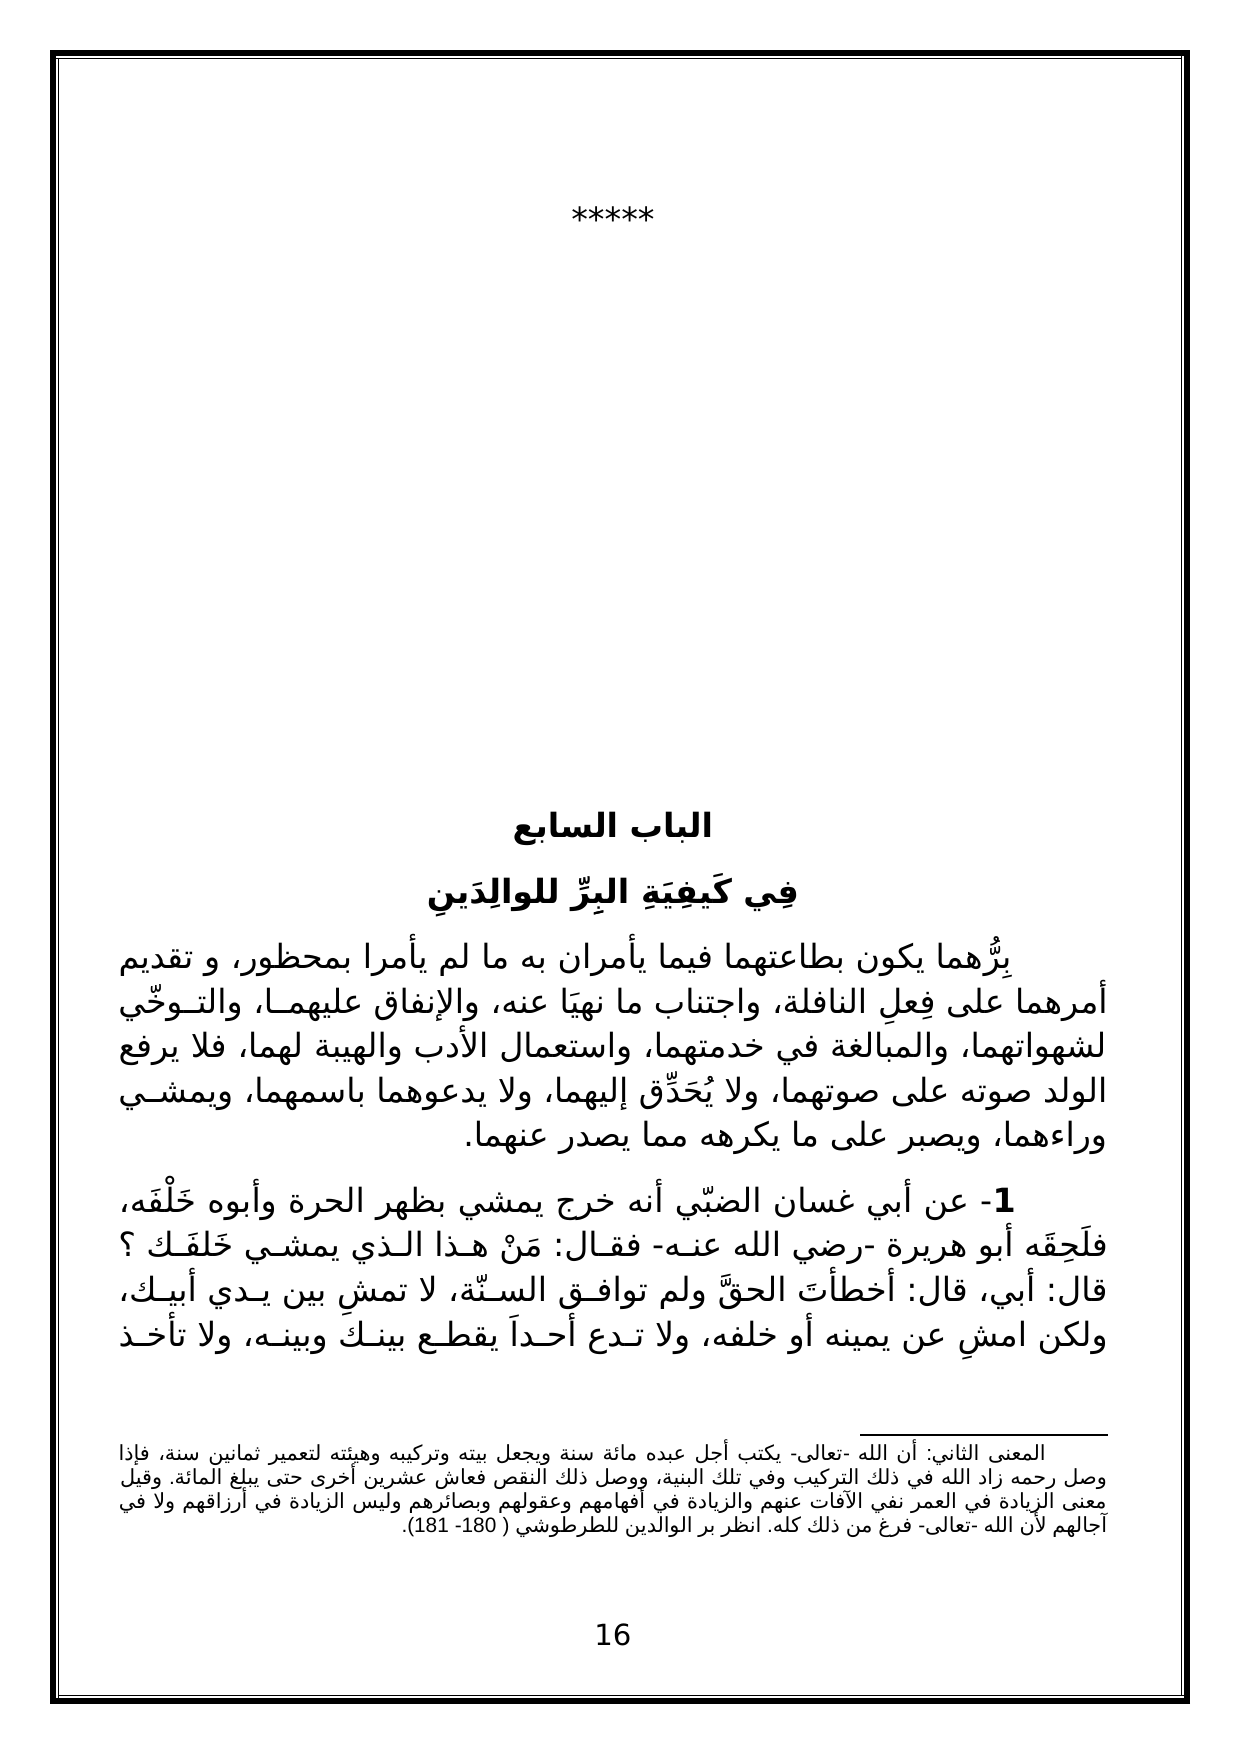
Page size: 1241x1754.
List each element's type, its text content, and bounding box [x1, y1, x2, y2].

text الباب السابع [118, 807, 1107, 846]
text فِي كَيفِيَةِ البِِرِّ للوالِدَينِ [118, 872, 1107, 911]
text بِرُّهما يكون بطاعتهما فيما يأمران به ما لم يأمرا بمحظور، و تقديم أمرهما على فِعلِ النافلة، واجتناب ما نهيَا عنه، والإنفاق عليهما، والتوخّي لشهواتهما، والمبالغة في خدمتهما، واستعمال الأدب والهيبة لهما، فلا يرفع الولد صوته على صوتهما، ولا يُحَدِّق إليهما، ولا يدعوهما باسمهما، ويمشي وراءهما، ويصبر على ما يكرهه مما يصدر عنهما. [118, 938, 1107, 1155]
text ***** [118, 201, 1107, 239]
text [118, 1181, 1107, 1354]
